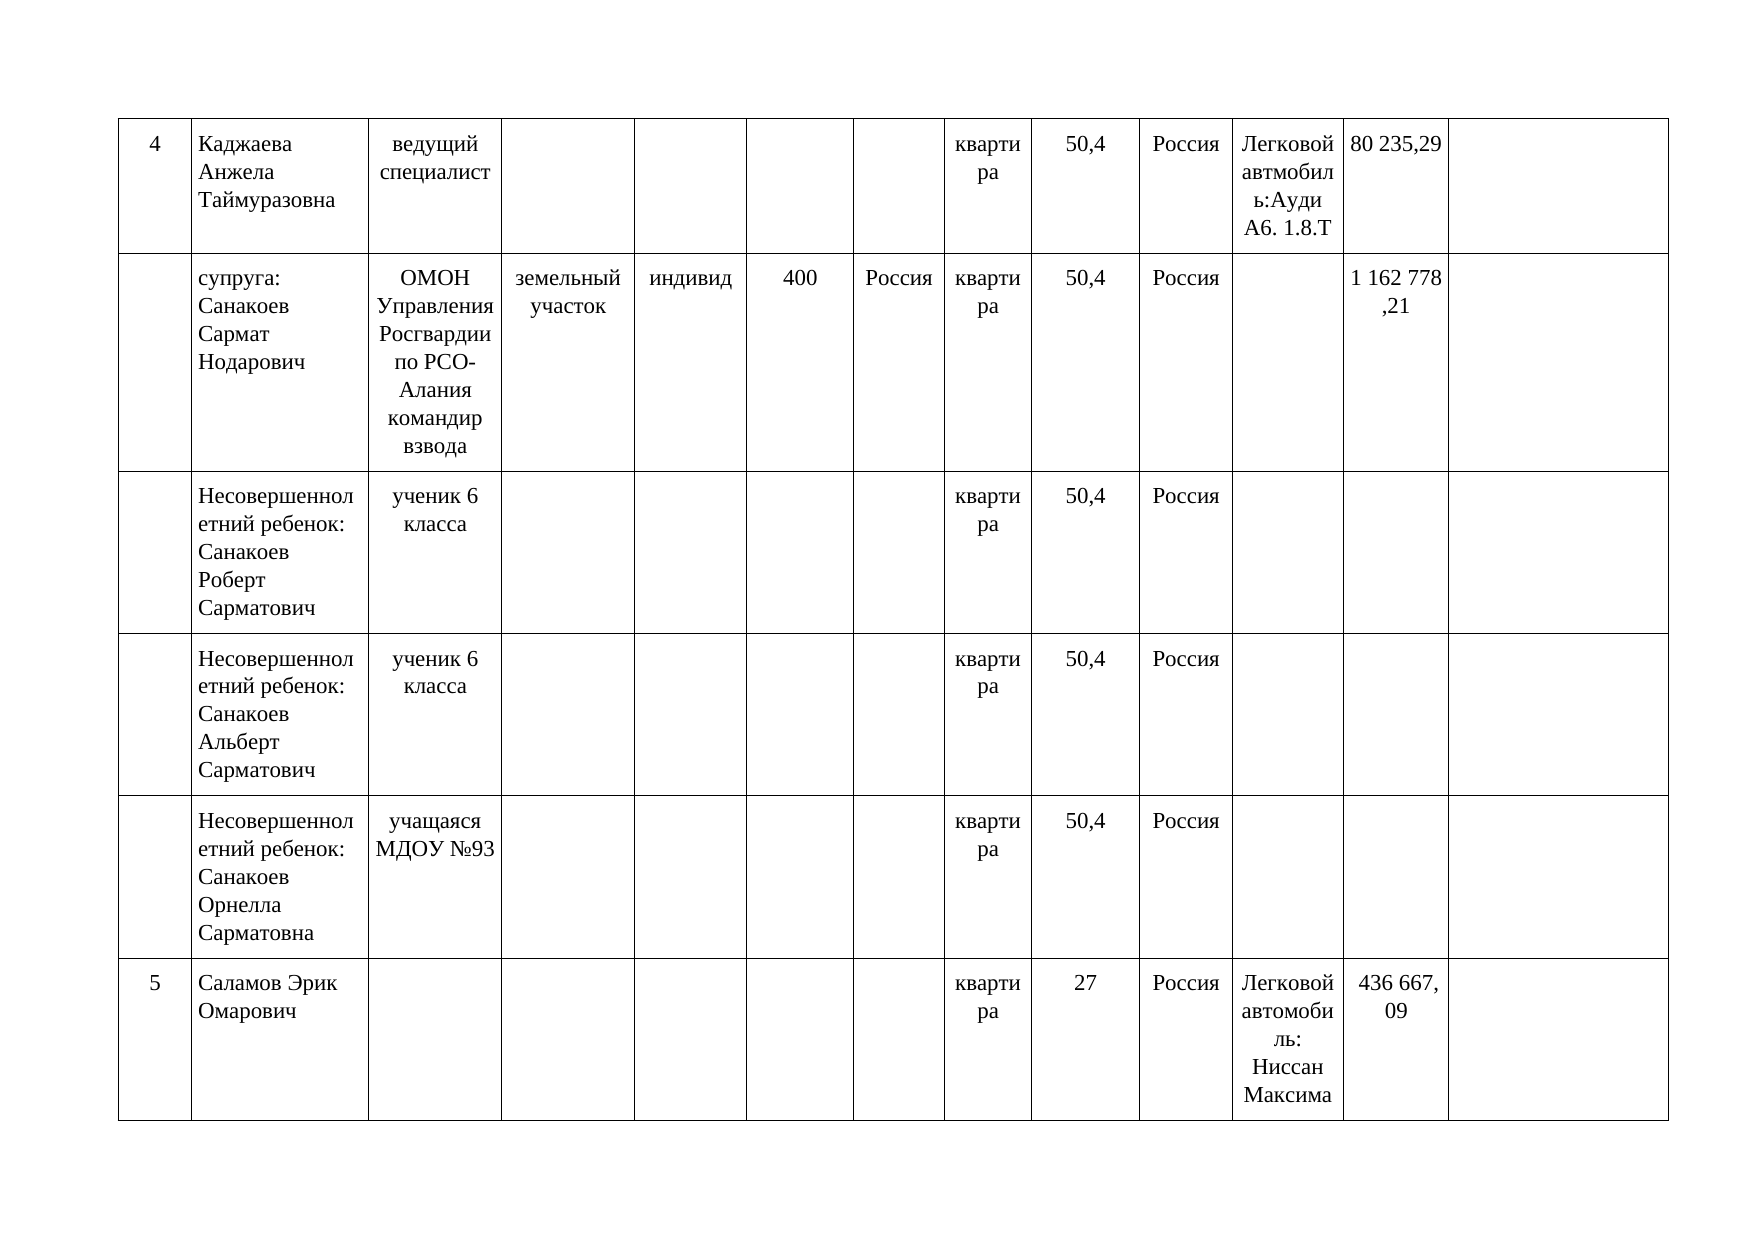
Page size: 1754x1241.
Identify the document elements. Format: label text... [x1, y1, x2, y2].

table_cell [1344, 796, 1448, 957]
table_cell Россия [1140, 796, 1232, 957]
table_cell Каджаева Анжела Таймуразовна [192, 119, 368, 252]
table_cell [1449, 119, 1668, 252]
table_cell [502, 119, 634, 252]
table_cell [119, 472, 191, 633]
table_cell [1233, 472, 1343, 633]
table_cell [854, 959, 944, 1120]
table_cell Россия [1140, 959, 1232, 1120]
table_cell Легковой автмобиль:Ауди А6. 1.8.Т [1233, 119, 1343, 252]
table_cell Саламов Эрик Омарович [192, 959, 368, 1120]
table_cell [502, 472, 634, 633]
table_cell [1449, 959, 1668, 1120]
table_cell квартира [945, 254, 1031, 471]
table_cell квартира [945, 796, 1031, 957]
table_cell супруга: Санакоев Сармат Нодарович [192, 254, 368, 471]
table_cell Россия [1140, 254, 1232, 471]
table_cell [119, 634, 191, 795]
table_cell [1233, 796, 1343, 957]
table_cell 1 162 778,21 [1344, 254, 1448, 471]
table_cell 50,4 [1032, 472, 1139, 633]
table_cell [1449, 254, 1668, 471]
table_cell [635, 119, 746, 252]
table_cell [635, 796, 746, 957]
table_cell Россия [1140, 634, 1232, 795]
table_cell [854, 796, 944, 957]
table_cell 436 667,09 [1344, 959, 1448, 1120]
table_cell квартира [945, 959, 1031, 1120]
table_cell 4 [119, 119, 191, 252]
table_cell [854, 634, 944, 795]
table_cell [635, 472, 746, 633]
table_cell 50,4 [1032, 119, 1139, 252]
table_cell [502, 959, 634, 1120]
table_cell Россия [1140, 119, 1232, 252]
table_cell земельный участок [502, 254, 634, 471]
table_cell учащаяся МДОУ №93 [369, 796, 501, 957]
table_cell [1449, 634, 1668, 795]
table_cell квартира [945, 119, 1031, 252]
table_cell 400 [747, 254, 853, 471]
table_cell 80 235,29 [1344, 119, 1448, 252]
table_cell [1449, 472, 1668, 633]
table_cell 5 [119, 959, 191, 1120]
table_cell [502, 796, 634, 957]
table_cell 27 [1032, 959, 1139, 1120]
table_cell [747, 796, 853, 957]
table_cell [1344, 634, 1448, 795]
table_cell [854, 119, 944, 252]
table_cell квартира [945, 472, 1031, 633]
table_cell [854, 472, 944, 633]
table_cell ОМОН Управления Росгвардии по РСО-Алания командир взвода [369, 254, 501, 471]
table_cell 50,4 [1032, 634, 1139, 795]
table_cell ведущий специалист [369, 119, 501, 252]
table_cell [502, 634, 634, 795]
table_cell 50,4 [1032, 254, 1139, 471]
table_cell Россия [1140, 472, 1232, 633]
table_cell Легковой автомобиль: Ниссан Максима [1233, 959, 1343, 1120]
table_cell [369, 959, 501, 1120]
table_cell квартира [945, 634, 1031, 795]
table_cell ученик 6 класса [369, 472, 501, 633]
table_cell [747, 634, 853, 795]
table_cell Несовершеннолетний ребенок: Санакоев Роберт Сарматович [192, 472, 368, 633]
table_cell [635, 959, 746, 1120]
table_cell [747, 959, 853, 1120]
table_cell [1233, 254, 1343, 471]
table_cell Несовершеннолетний ребенок: Санакоев Альберт Сарматович [192, 634, 368, 795]
table_cell [1233, 634, 1343, 795]
table_cell ученик 6 класса [369, 634, 501, 795]
table_cell [119, 254, 191, 471]
table_cell [747, 119, 853, 252]
table_cell Несовершеннолетний ребенок: Санакоев Орнелла Сарматовна [192, 796, 368, 957]
table_cell [747, 472, 853, 633]
table_cell [1344, 472, 1448, 633]
table_cell [1449, 796, 1668, 957]
table_cell [635, 634, 746, 795]
table_cell 50,4 [1032, 796, 1139, 957]
table_cell [119, 796, 191, 957]
table_cell индивид [635, 254, 746, 471]
table_cell Россия [854, 254, 944, 471]
